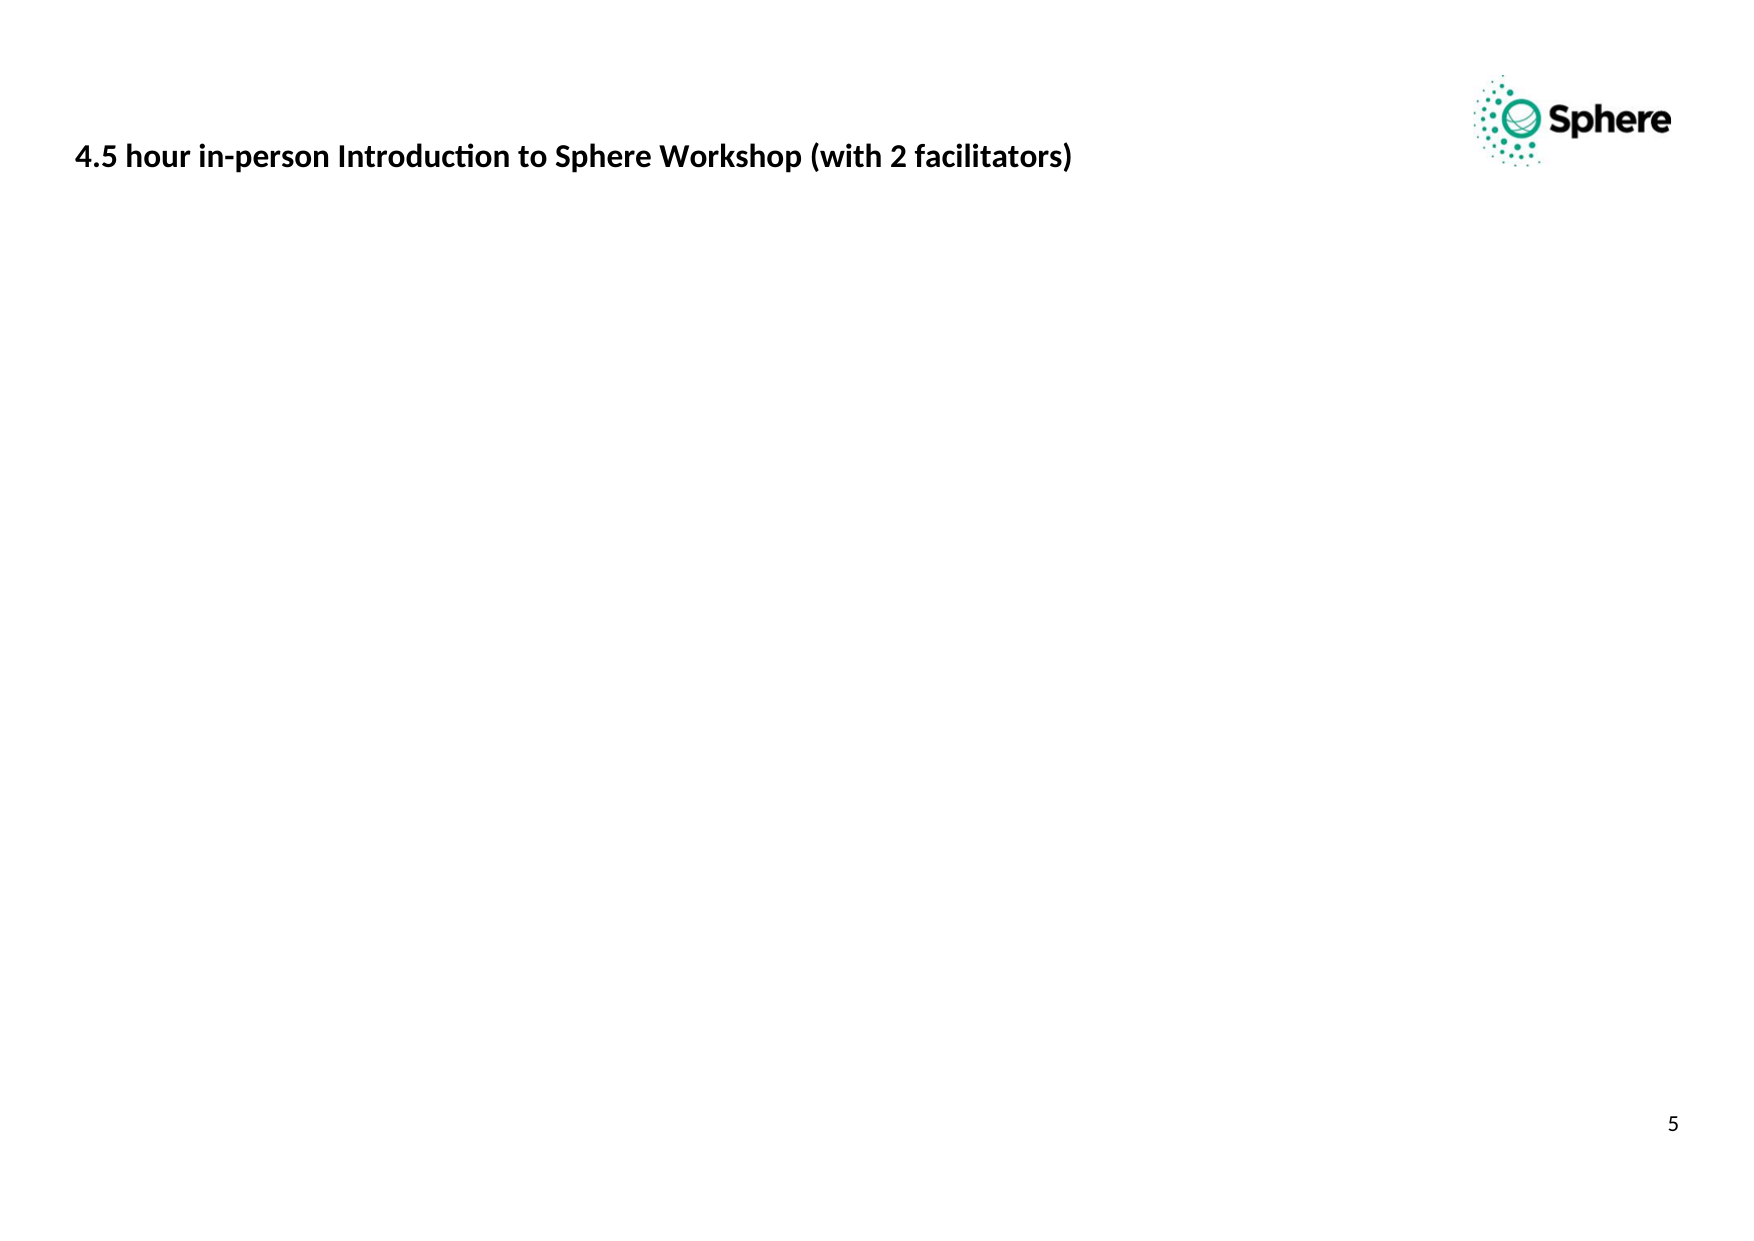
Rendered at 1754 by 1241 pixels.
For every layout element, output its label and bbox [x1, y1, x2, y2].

picture [1473, 75, 1672, 167]
